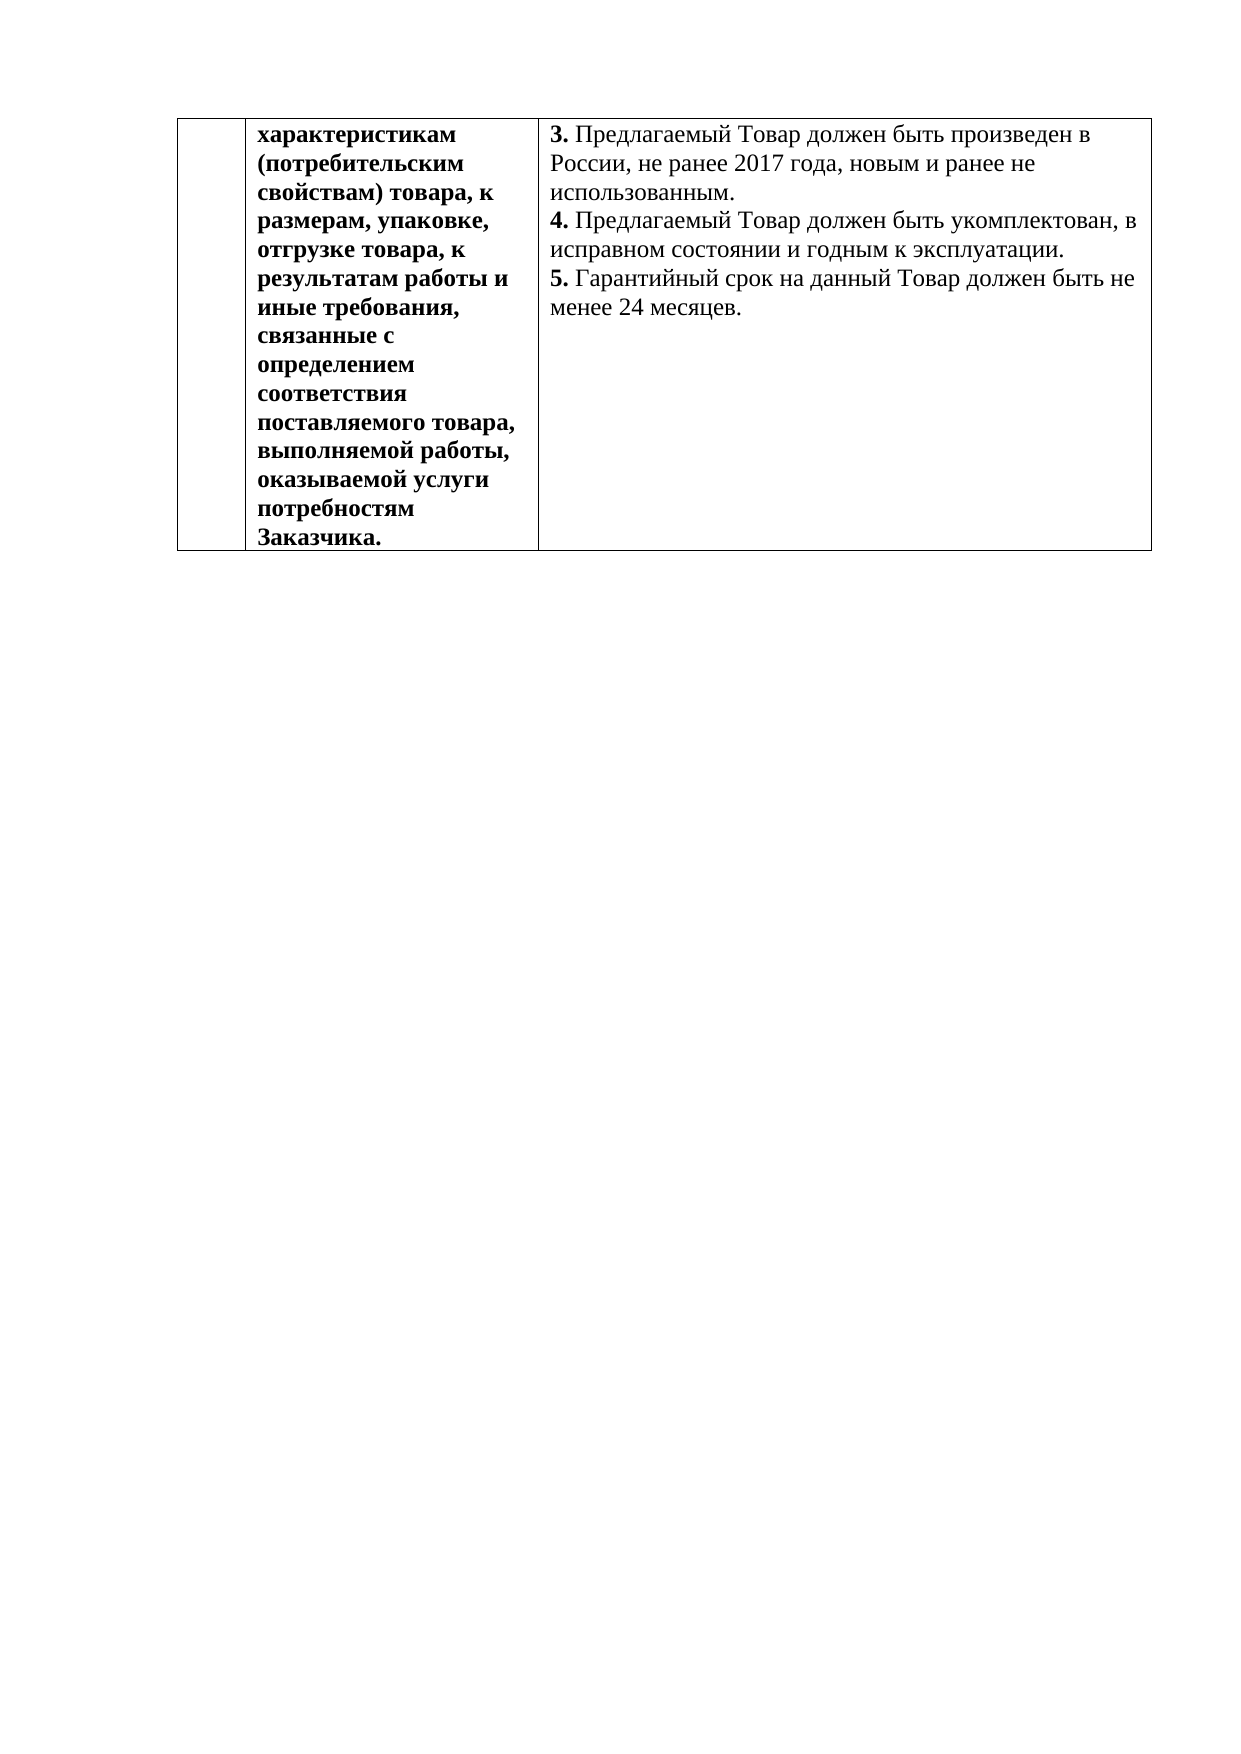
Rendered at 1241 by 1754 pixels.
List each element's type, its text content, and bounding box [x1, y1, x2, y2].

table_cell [246, 119, 538, 550]
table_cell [539, 119, 1151, 550]
table_cell 8 [178, 119, 245, 550]
